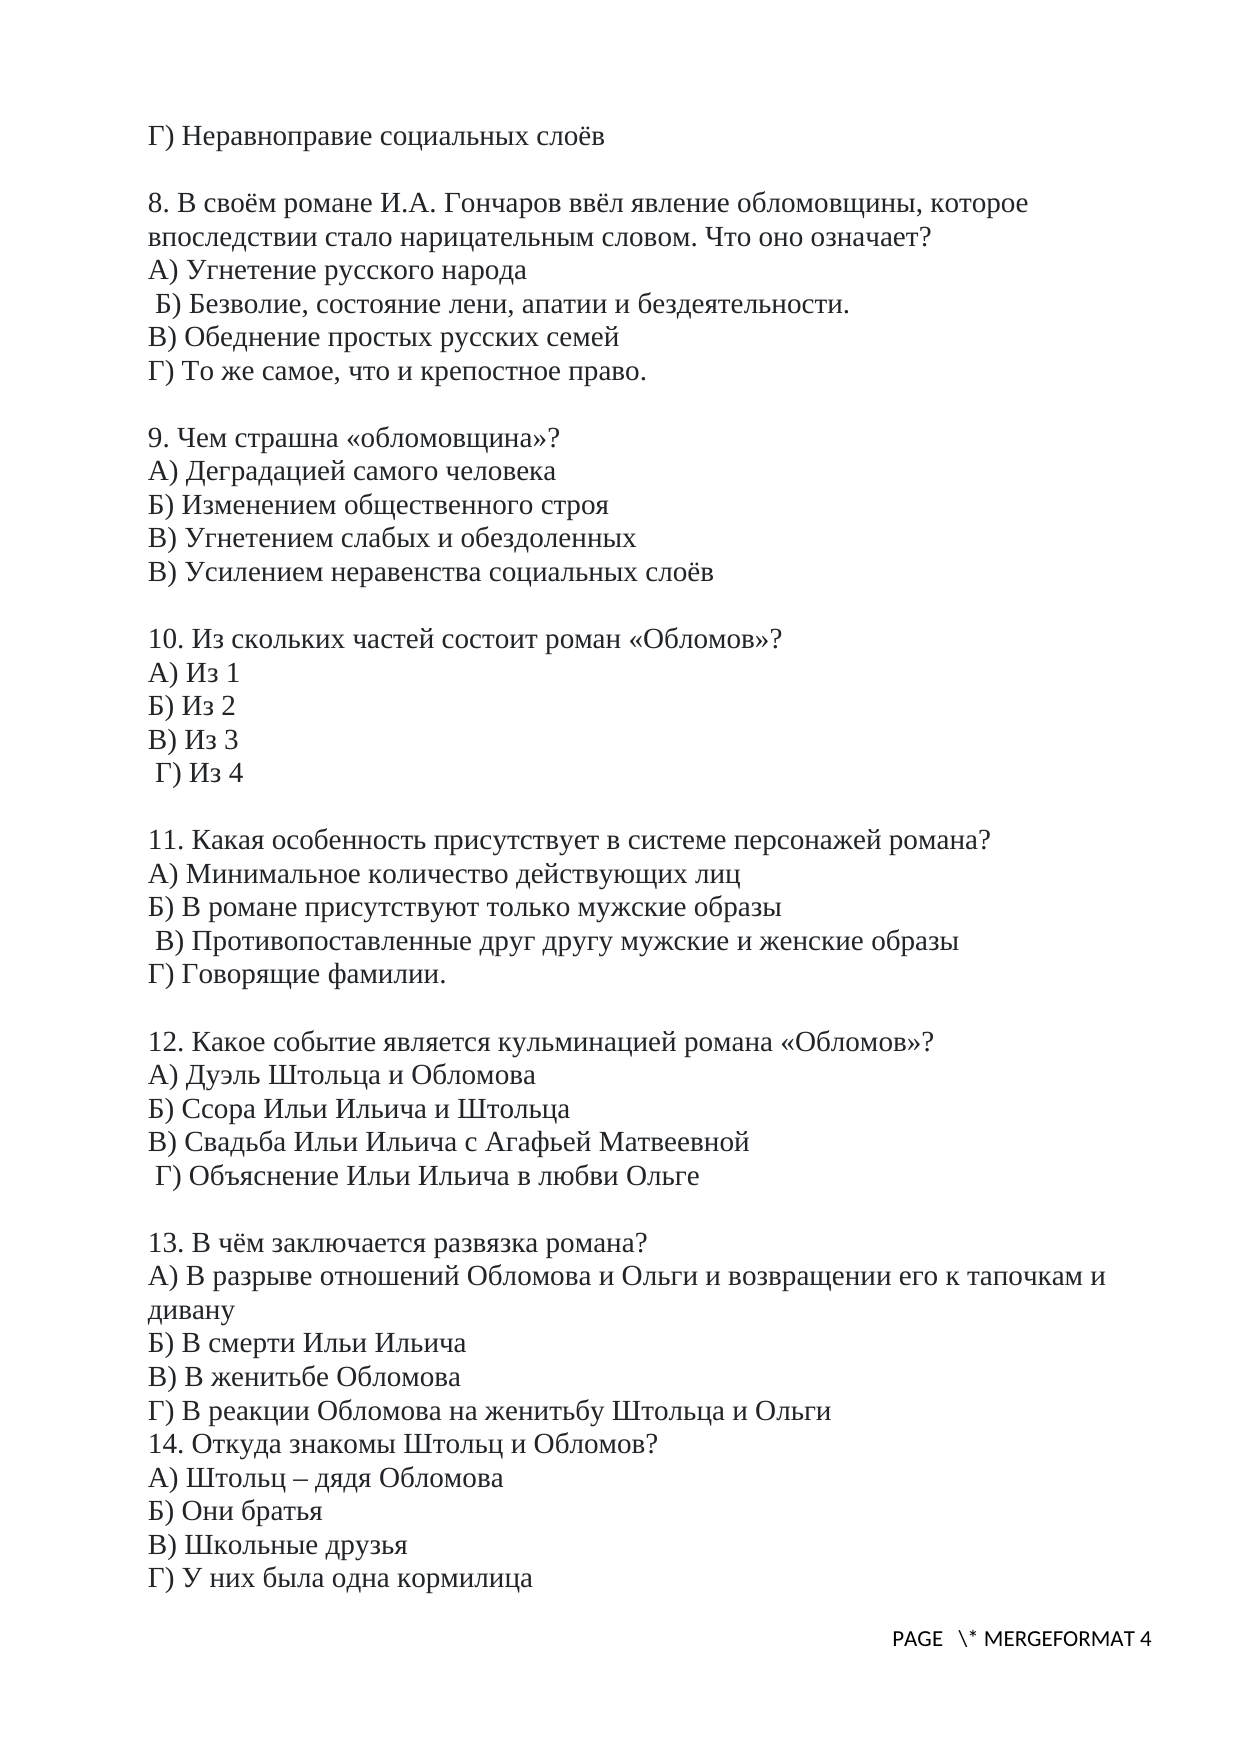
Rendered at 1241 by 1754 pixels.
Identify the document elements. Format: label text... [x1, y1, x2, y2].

text В) Угнетением слабых и обездоленных [148, 521, 1152, 554]
text А) Из 1 [148, 655, 1152, 688]
text Г) Объяснение Ильи Ильича в любви Ольге [148, 1158, 1152, 1191]
text Б) Безволие, состояние лени, апатии и бездеятельности. [148, 286, 1152, 319]
text А) В разрыве отношений Обломова и Ольги и возвращении его к тапочкам и дивану [148, 1258, 1152, 1326]
text А) Минимальное количество действующих лиц [148, 856, 1152, 889]
text 10. Из скольких частей состоит роман «Обломов»? [148, 621, 1152, 655]
text А) Угнетение русского народа [148, 252, 1152, 286]
text В) В женитьбе Обломова [148, 1359, 1152, 1393]
text Б) Из 2 [148, 688, 1152, 722]
text 8. В своём романе И.А. Гончаров ввёл явление обломовщины, которое впоследствии стало нарицательным словом. Что оно означает? [148, 185, 1152, 252]
text А) Дуэль Штольца и Обломова [148, 1057, 1152, 1091]
text Г) В реакции Обломова на женитьбу Штольца и Ольги [148, 1393, 1152, 1426]
text В) Из 3 [148, 722, 1152, 755]
text А) Деградацией самого человека [148, 453, 1152, 487]
text В) Усилением неравенства социальных слоёв [148, 554, 1152, 588]
text 9. Чем страшна «обломовщина»? [148, 420, 1152, 453]
text 13. В чём заключается развязка романа? [148, 1225, 1152, 1258]
text 14. Откуда знакомы Штольц и Обломов? [148, 1426, 1152, 1460]
text Б) Они братья [148, 1493, 1152, 1527]
text Г) То же самое, что и крепостное право. [148, 353, 1152, 386]
text В) Школьные друзья [148, 1527, 1152, 1560]
text Г) У них была одна кормилица [148, 1560, 1152, 1594]
text Б) Ссора Ильи Ильича и Штольца [148, 1091, 1152, 1124]
text В) Обеднение простых русских семей [148, 319, 1152, 353]
text В) Свадьба Ильи Ильича с Агафьей Матвеевной [148, 1124, 1152, 1158]
text 11. Какая особенность присутствует в системе персонажей романа? [148, 822, 1152, 856]
text Г) Из 4 [148, 755, 1152, 789]
text Г) Говорящие фамилии. [148, 957, 1152, 990]
text Г) Неравноправие социальных слоёв [148, 118, 1152, 152]
text 12. Какое событие является кульминацией романа «Обломов»? [148, 1024, 1152, 1057]
text Б) В романе присутствуют только мужские образы [148, 889, 1152, 923]
text А) Штольц – дядя Обломова [148, 1460, 1152, 1493]
text Б) Изменением общественного строя [148, 487, 1152, 521]
text В) Противопоставленные друг другу мужские и женские образы [148, 923, 1152, 957]
text Б) В смерти Ильи Ильича [148, 1326, 1152, 1359]
